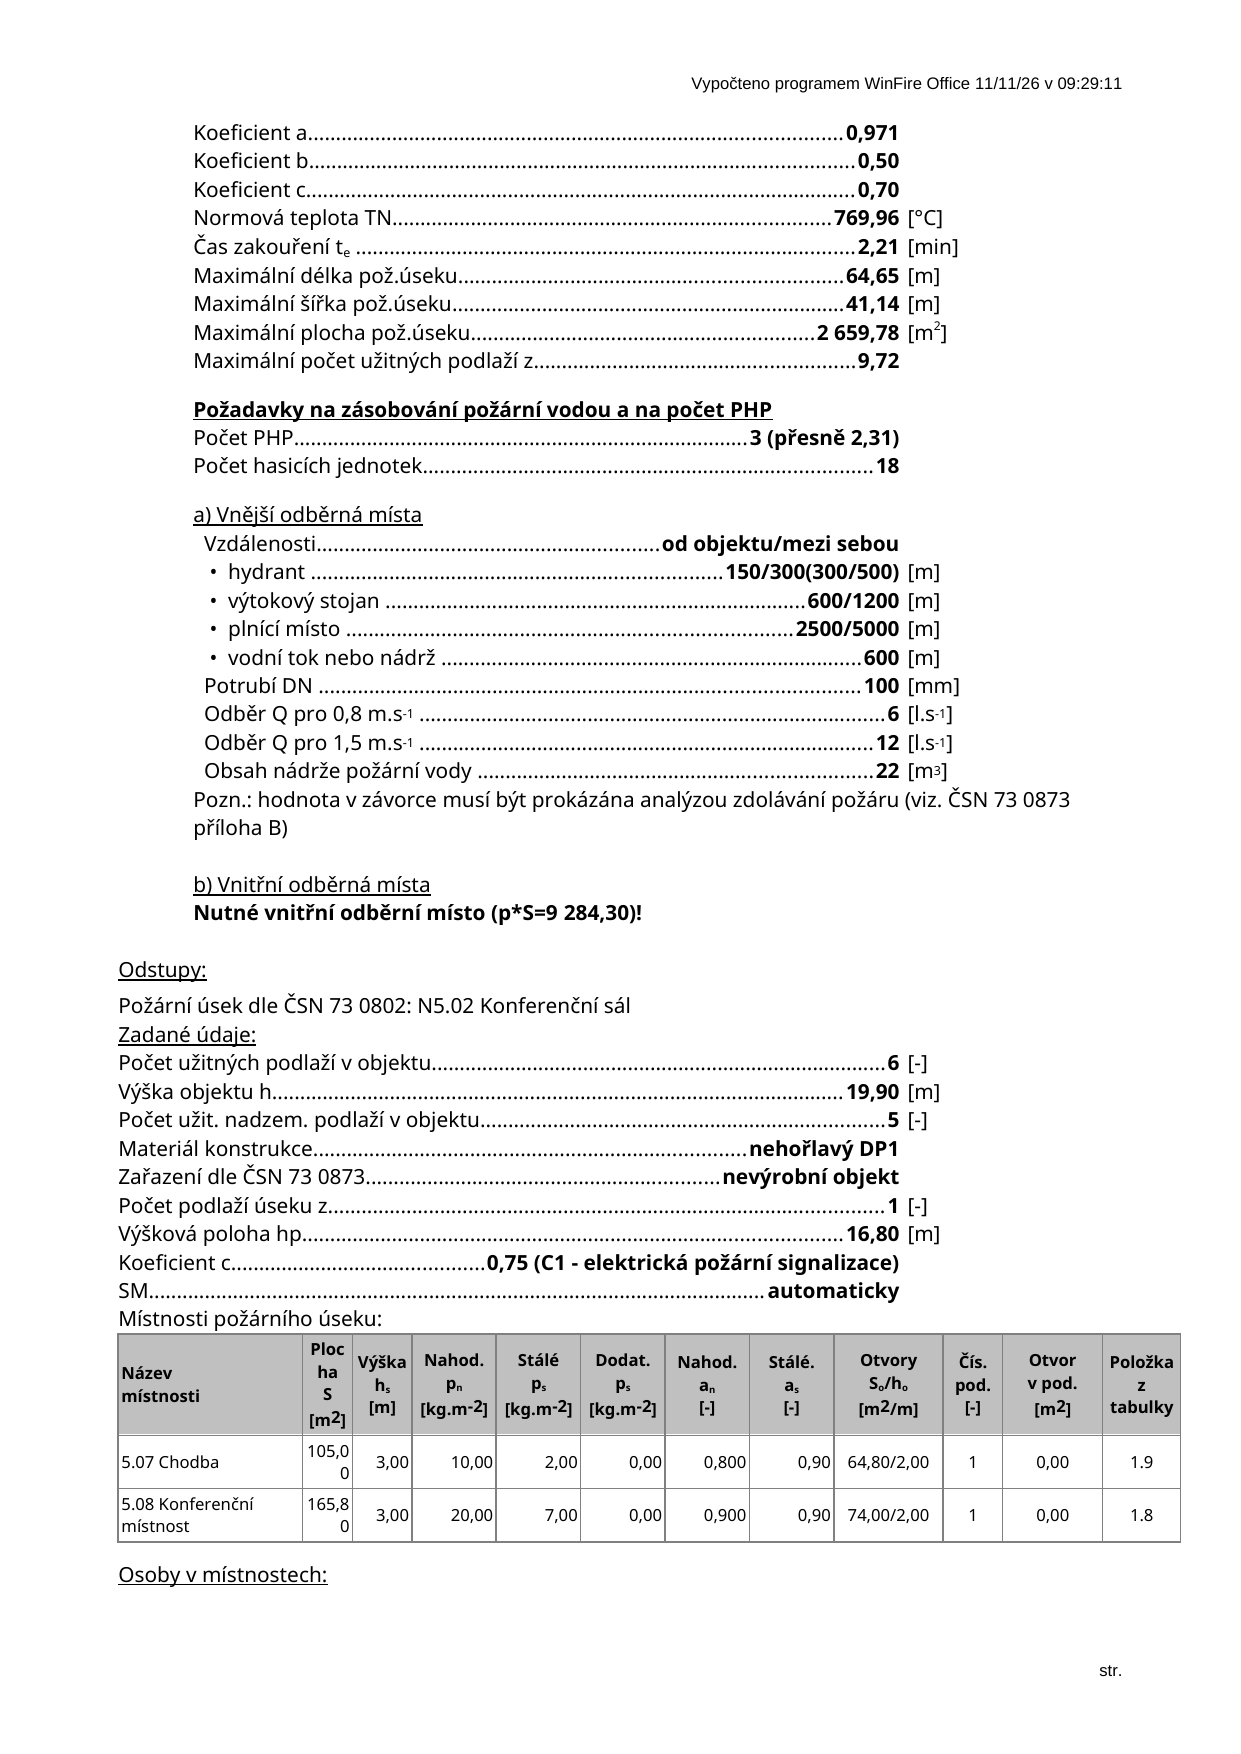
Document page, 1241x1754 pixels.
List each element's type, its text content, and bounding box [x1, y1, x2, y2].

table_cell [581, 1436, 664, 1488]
text • vodní tok nebo nádrž 600 [m] [193, 643, 1122, 671]
text Potrubí DN 100 [mm] [193, 671, 1122, 699]
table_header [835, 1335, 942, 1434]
text Odběr Q pro 1,5 m.s-1 12 [l.s-1] [193, 728, 1122, 756]
text SM automaticky [118, 1276, 1122, 1304]
text Maximální délka pož.úseku 64,65 [m] [193, 261, 1122, 289]
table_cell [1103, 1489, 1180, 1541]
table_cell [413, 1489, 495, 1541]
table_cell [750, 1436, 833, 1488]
text Odstupy: [118, 955, 1122, 984]
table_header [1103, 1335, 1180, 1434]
text Vzdálenosti od objektu/mezi sebou [193, 529, 1122, 557]
text Odběr Q pro 0,8 m.s-1 6 [l.s-1] [193, 699, 1122, 728]
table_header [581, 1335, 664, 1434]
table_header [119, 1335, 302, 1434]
text Počet PHP 3 (přesně 2,31) [193, 423, 1122, 452]
text Počet podlaží úseku z 1 [-] [118, 1191, 1122, 1219]
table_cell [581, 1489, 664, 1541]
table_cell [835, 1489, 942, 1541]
text Počet užit. nadzem. podlaží v objektu 5 [-] [118, 1105, 1122, 1134]
text Zadané údaje: [118, 1020, 1122, 1048]
text a) Vnější odběrná místa [193, 500, 1122, 529]
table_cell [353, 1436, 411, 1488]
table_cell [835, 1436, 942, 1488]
text • výtokový stojan 600/1200 [m] [193, 586, 1122, 614]
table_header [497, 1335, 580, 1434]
text Zařazení dle ČSN 73 0873 nevýrobní objekt [118, 1162, 1122, 1191]
text • plnící místo 2500/5000 [m] [193, 614, 1122, 643]
text Místnosti požárního úseku: [118, 1304, 1122, 1333]
text Materiál konstrukce nehořlavý DP1 [118, 1134, 1122, 1162]
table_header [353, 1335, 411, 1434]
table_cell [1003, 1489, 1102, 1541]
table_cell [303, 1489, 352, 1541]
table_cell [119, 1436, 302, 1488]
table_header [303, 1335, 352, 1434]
text Pozn.: hodnota v závorce musí být prokázána analýzou zdolávání požáru (viz. ČSN 73 0873 příloha B) [193, 785, 1122, 842]
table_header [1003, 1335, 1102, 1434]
text Nutné vnitřní odběrní místo (p*S=9 284,30)! [193, 898, 1122, 927]
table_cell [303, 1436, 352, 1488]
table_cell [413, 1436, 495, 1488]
text Počet užitných podlaží v objektu 6 [-] [118, 1048, 1122, 1077]
text Výšková poloha hp 16,80 [m] [118, 1219, 1122, 1248]
text • hydrant 150/300(300/500) [m] [193, 557, 1122, 586]
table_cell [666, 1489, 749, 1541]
text Výška objektu h 19,90 [m] [118, 1077, 1122, 1105]
text Koeficient a 0,971 [193, 118, 1122, 147]
text Koeficient c 0,75 (C1 - elektrická požární signalizace) [118, 1248, 1122, 1276]
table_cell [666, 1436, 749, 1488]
text Čas zakouření te 2,21 [min] [193, 232, 1122, 261]
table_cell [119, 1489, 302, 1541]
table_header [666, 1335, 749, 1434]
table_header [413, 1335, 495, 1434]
text Osoby v místnostech: [118, 1560, 1122, 1588]
text Obsah nádrže požární vody 22 [m3] [193, 756, 1122, 785]
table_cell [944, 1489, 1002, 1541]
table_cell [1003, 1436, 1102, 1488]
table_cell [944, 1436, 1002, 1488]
text Normová teplota TN 769,96 [°C] [193, 203, 1122, 232]
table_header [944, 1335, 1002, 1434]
text Koeficient b 0,50 [193, 147, 1122, 175]
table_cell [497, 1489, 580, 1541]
text Požární úsek dle ČSN 73 0802: N5.02 Konferenční sál [118, 992, 1122, 1020]
text Maximální počet užitných podlaží z 9,72 [193, 346, 1122, 374]
text Maximální šířka pož.úseku 41,14 [m] [193, 289, 1122, 318]
text Koeficient c 0,70 [193, 175, 1122, 203]
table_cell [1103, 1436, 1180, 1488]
text Požadavky na zásobování požární vodou a na počet PHP [193, 395, 1122, 423]
text b) Vnitřní odběrná místa [193, 870, 1122, 898]
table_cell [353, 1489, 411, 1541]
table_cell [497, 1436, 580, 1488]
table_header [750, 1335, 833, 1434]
text Maximální plocha pož.úseku 2 659,78 [m2] [193, 318, 1122, 346]
text Počet hasicích jednotek 18 [193, 452, 1122, 480]
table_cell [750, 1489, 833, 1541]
